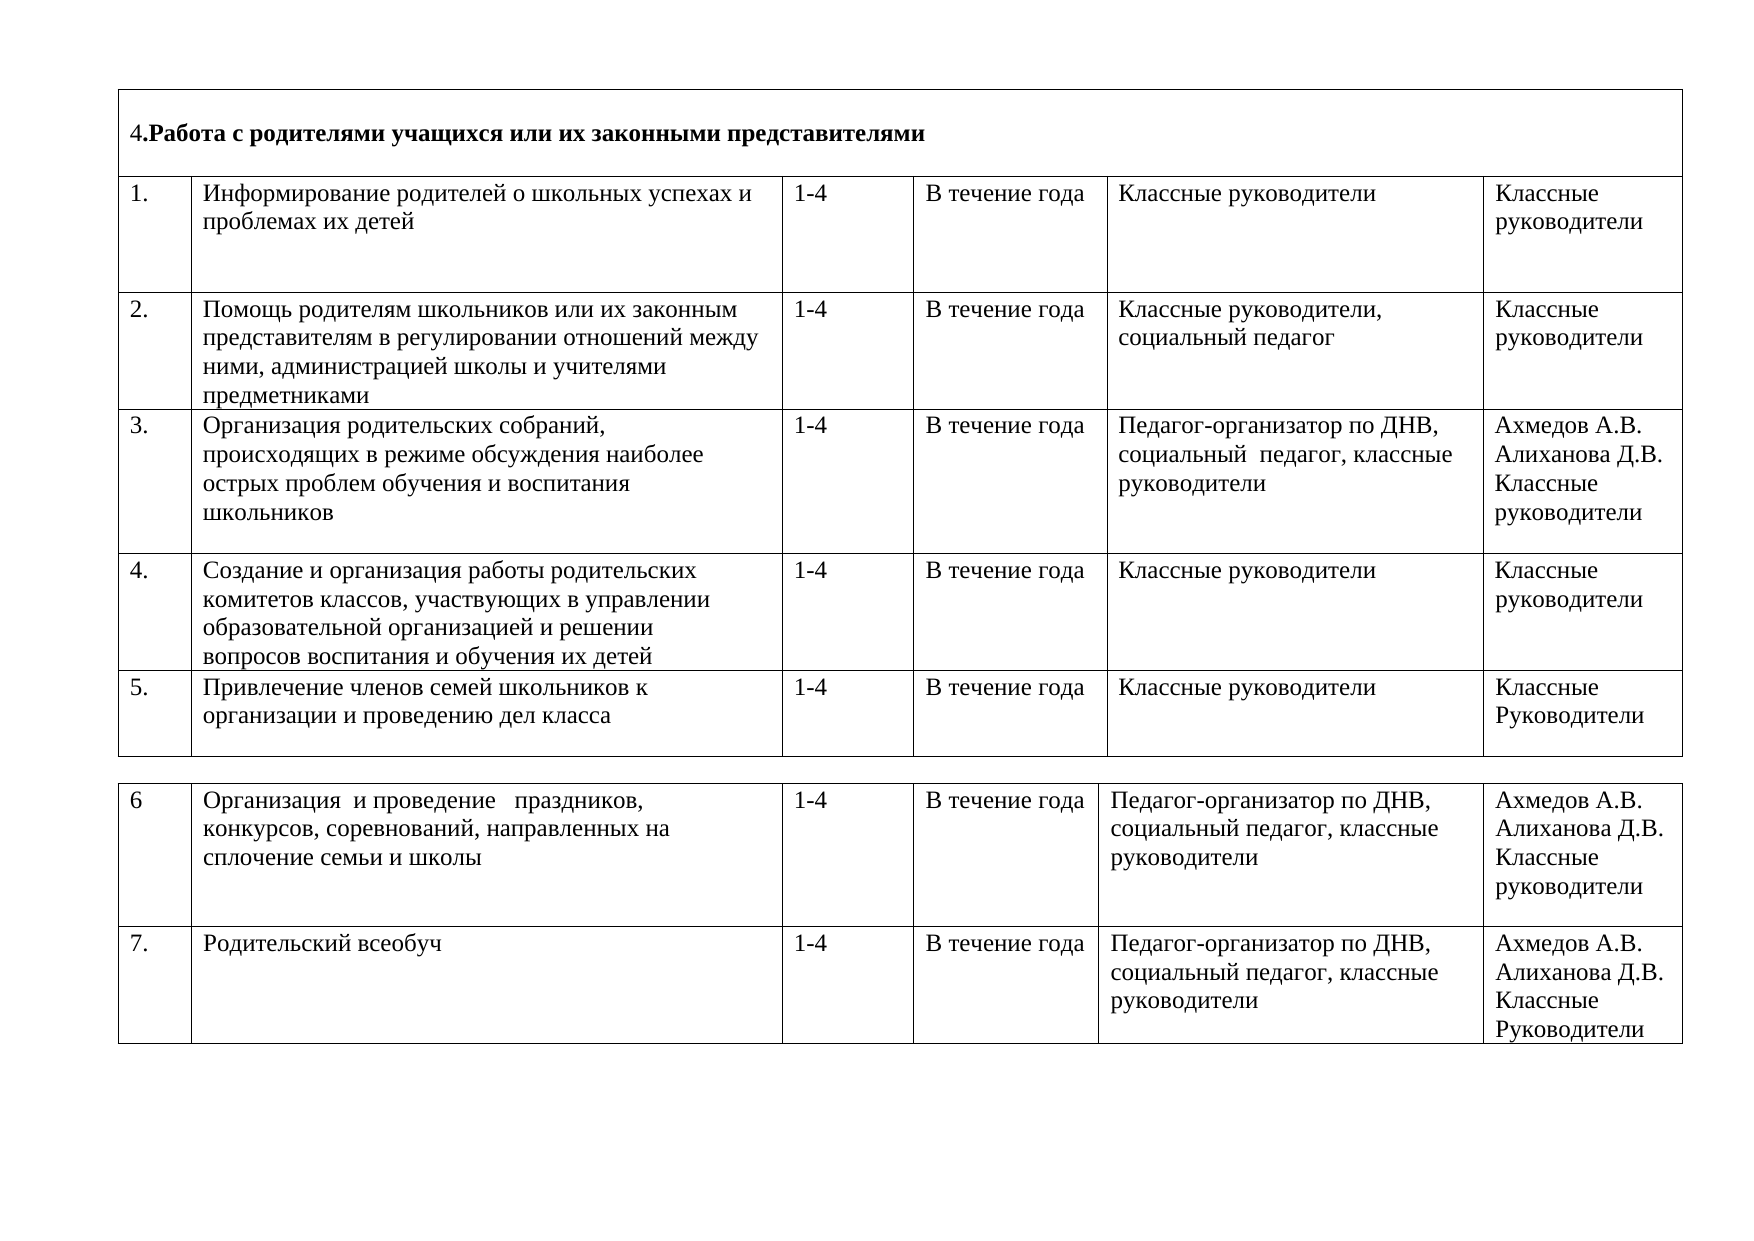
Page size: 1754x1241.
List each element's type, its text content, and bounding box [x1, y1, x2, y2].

table_cell Помощь родителям школьников или их законным представителям в регулировании отношений между ними, администрацией школы и учителями предметниками [192, 293, 782, 409]
table_cell 1-4 [783, 554, 913, 670]
table_cell 4.Работа с родителями учащихся или их законными представителями [119, 90, 1682, 176]
table_cell 7. [119, 927, 191, 1043]
table_cell 3. [119, 410, 191, 553]
table_cell 4. [119, 554, 191, 670]
table_header Педагог-организатор по ДНВ, социальный педагог, классные руководители [1099, 784, 1483, 926]
table_cell Информирование родителей о школьных успехах и проблемах их детей [192, 177, 782, 292]
table_header Ахмедов А.В. Алиханова Д.В. Классные руководители [1484, 784, 1682, 926]
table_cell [1099, 927, 1483, 1043]
table_cell Классные руководители [1108, 177, 1483, 292]
table_cell 1-4 [783, 671, 913, 756]
table_cell Создание и организация работы родительских комитетов классов, участвующих в управлении образовательной организацией и решении вопросов воспитания и обучения их детей [192, 554, 782, 670]
table_header 1-4 [783, 784, 913, 926]
table_cell В течение года [914, 671, 1107, 756]
table_cell Привлечение членов семей школьников к организации и проведению дел класса [192, 671, 782, 756]
table_cell Классные руководители [1108, 671, 1483, 756]
table_cell Классные руководители [1484, 554, 1682, 670]
table_cell 1-4 [783, 410, 913, 553]
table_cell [192, 927, 782, 1043]
table_cell В течение года [914, 177, 1107, 292]
table_cell 1. [119, 177, 191, 292]
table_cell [1484, 927, 1682, 1043]
table_cell 1-4 [783, 927, 913, 1043]
table_header 6 [119, 784, 191, 926]
table_cell Классные Руководители [1484, 671, 1682, 756]
table_cell В течение года [914, 410, 1107, 553]
table_cell 5. [119, 671, 191, 756]
table_cell В течение года [914, 293, 1107, 409]
table_cell 1-4 [783, 293, 913, 409]
table_cell В течение года [914, 927, 1098, 1043]
table_cell 2. [119, 293, 191, 409]
table_cell Ахмедов А.В. Алиханова Д.В. Классные руководители [1484, 410, 1682, 553]
table_cell Классные руководители, социальный педагог [1108, 293, 1483, 409]
table_header Организация и проведение праздников, конкурсов, соревнований, направленных на сплочение семьи и школы [192, 784, 782, 926]
table_cell Классные руководители [1484, 293, 1682, 409]
table_cell Классные руководители [1484, 177, 1682, 292]
table_cell Педагог-организатор по ДНВ, социальный педагог, классные руководители [1108, 410, 1483, 553]
table_header В течение года [914, 784, 1098, 926]
table_cell Классные руководители [1108, 554, 1483, 670]
table_cell 1-4 [783, 177, 913, 292]
table_cell Организация родительских собраний, происходящих в режиме обсуждения наиболее острых проблем обучения и воспитания школьников [192, 410, 782, 553]
table_cell В течение года [914, 554, 1107, 670]
